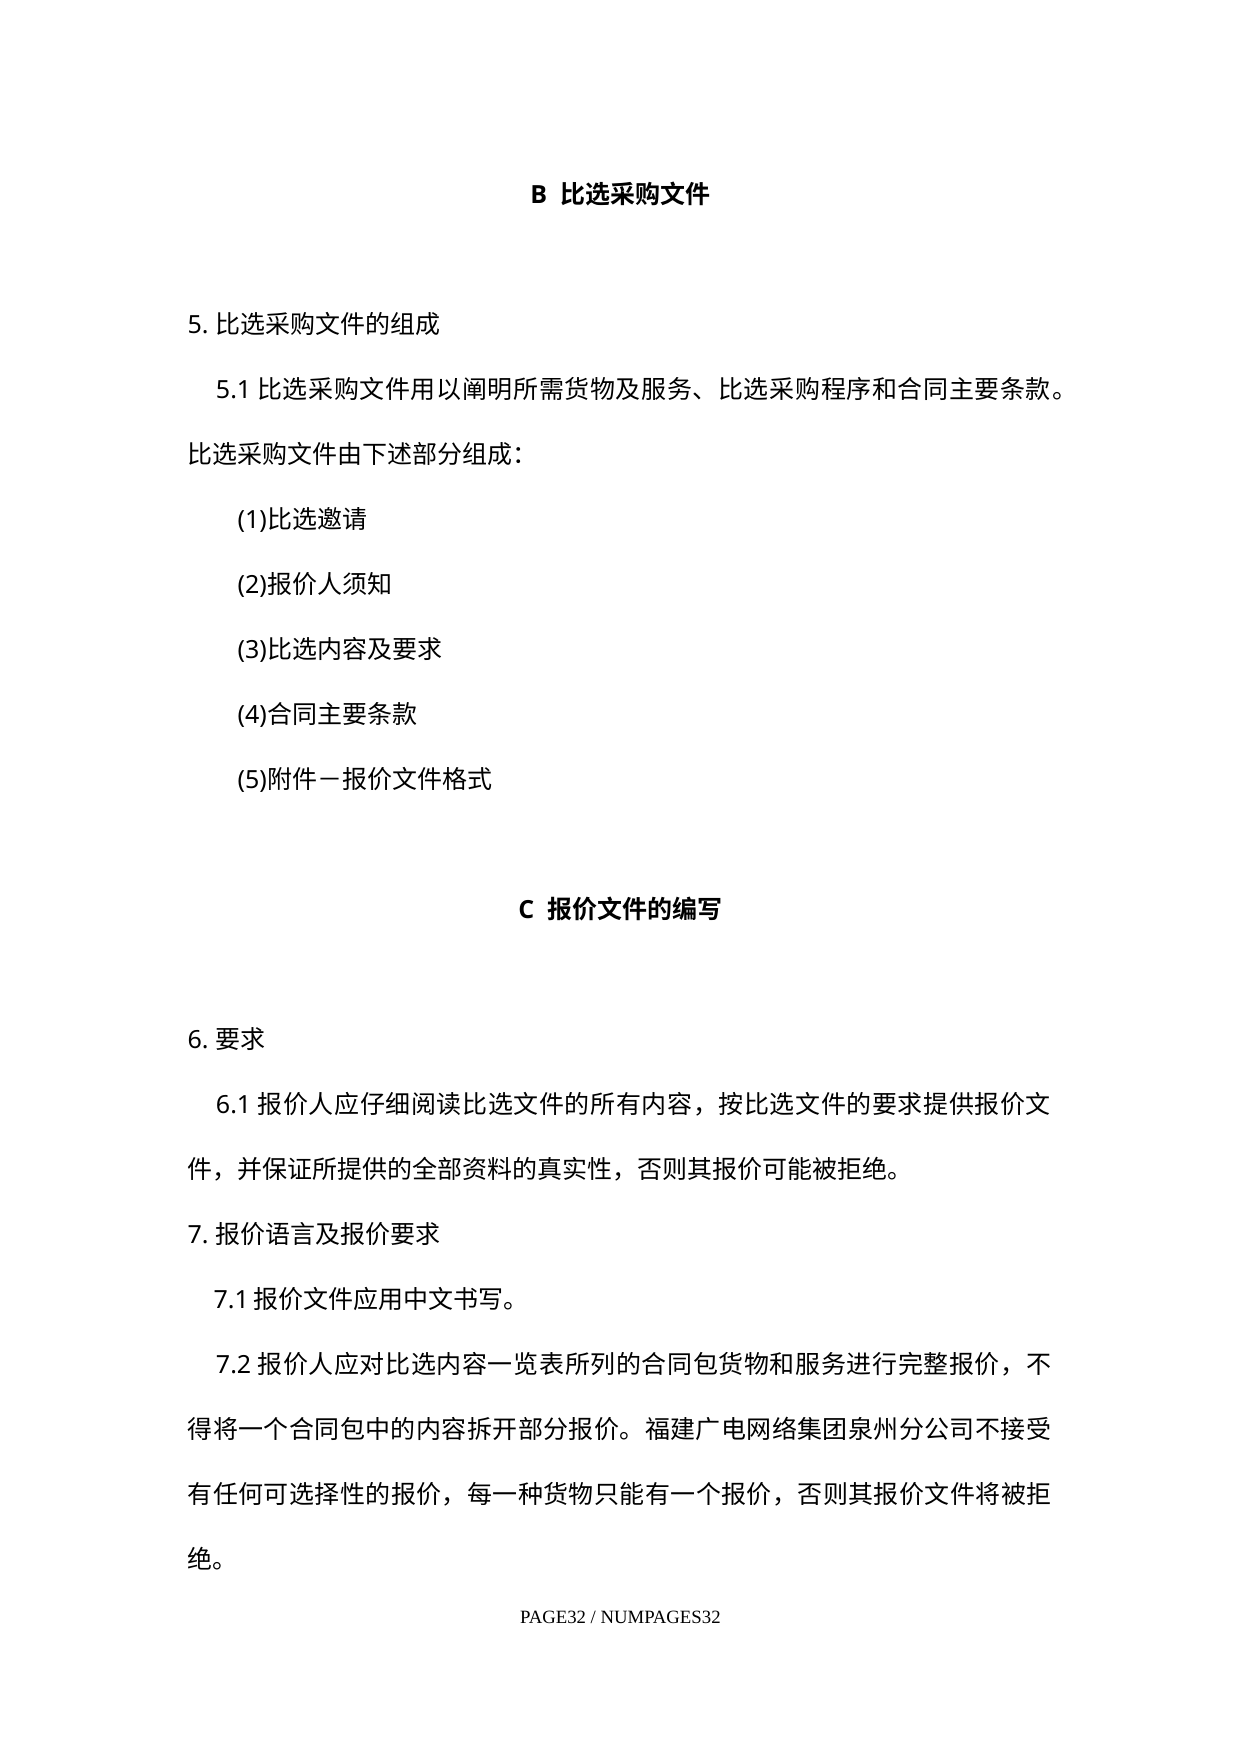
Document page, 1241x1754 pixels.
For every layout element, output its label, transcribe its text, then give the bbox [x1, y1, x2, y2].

text (3)比选内容及要求 [187, 615, 1053, 680]
text 6. 要求 [187, 1005, 1053, 1070]
text (1)比选邀请 [187, 485, 1053, 550]
text B 比选采购文件 [187, 160, 1053, 225]
text 7.2报价人应对比选内容一览表所列的合同包货物和服务进行完整报价，不得将一个合同包中的内容拆开部分报价。福建广电网络集团泉州分公司不接受有任何可选择性的报价，每一种货物只能有一个报价，否则其报价文件将被拒绝。 [187, 1330, 1053, 1590]
text C 报价文件的编写 [187, 875, 1053, 940]
text (5)附件－报价文件格式 [187, 745, 1053, 810]
text 7. 报价语言及报价要求 [187, 1200, 1053, 1265]
text 7.1报价文件应用中文书写。 [187, 1265, 1053, 1330]
text (2)报价人须知 [187, 550, 1053, 615]
text (4)合同主要条款 [187, 680, 1053, 745]
text 6.1报价人应仔细阅读比选文件的所有内容，按比选文件的要求提供报价文件，并保证所提供的全部资料的真实性，否则其报价可能被拒绝。 [187, 1070, 1053, 1200]
text 5.1比选采购文件用以阐明所需货物及服务、比选采购程序和合同主要条款。比选采购文件由下述部分组成： [187, 355, 1053, 485]
text 5. 比选采购文件的组成 [187, 290, 1053, 355]
